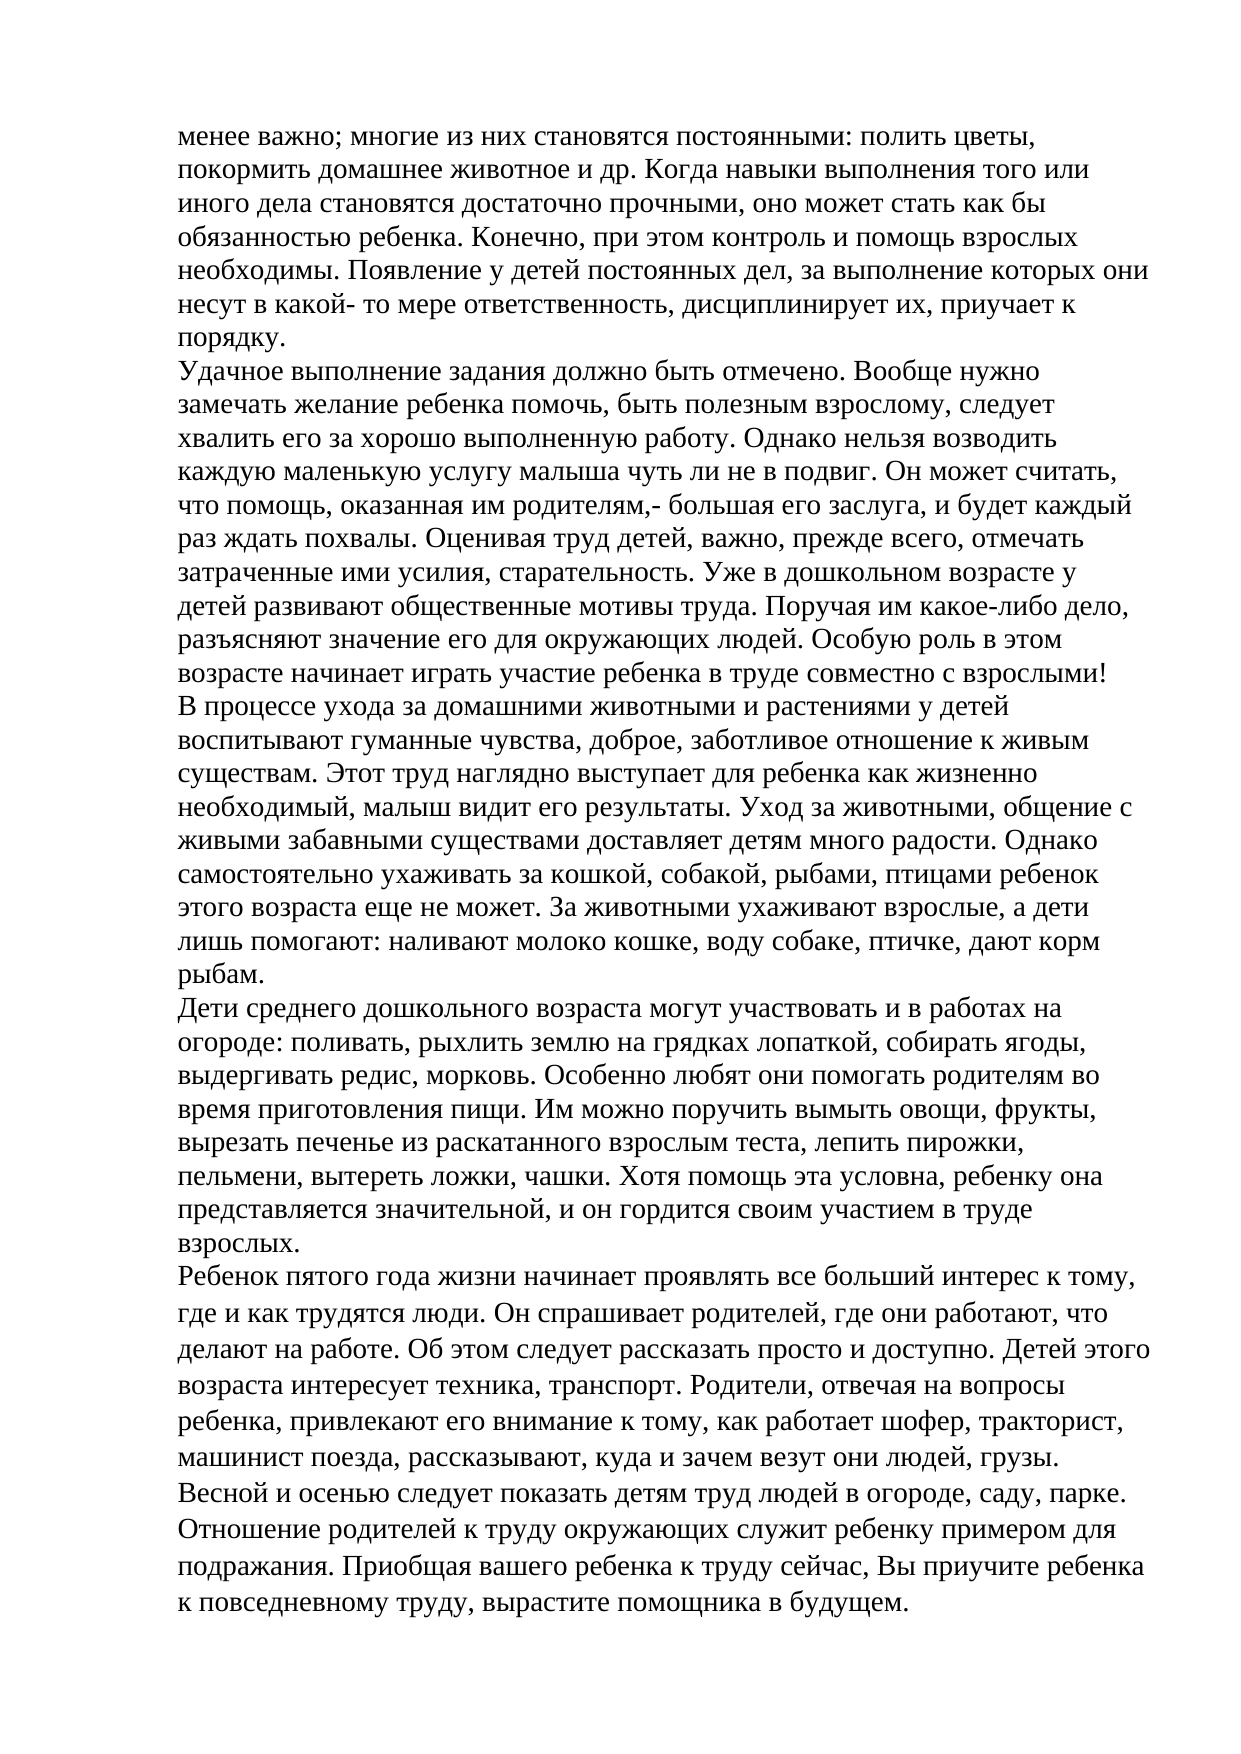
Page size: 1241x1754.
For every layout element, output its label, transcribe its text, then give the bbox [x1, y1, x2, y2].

text Дети среднего дошкольного возраста могут участвовать и в работах на огороде: поливать, рыхлить землю на грядках лопаткой, собирать ягоды, выдергивать редис, морковь. Особенно любят они помогать родителям во время приготовления пищи. Им можно поручить вымыть овощи, фрукты, вырезать печенье из раскатанного взрослым теста, лепить пирожки, пельмени, вытереть ложки, чашки. Хотя помощь эта условна, ребенку она представляется значительной, и он гордится своим участием в труде взрослых. [177, 990, 1152, 1258]
text менее важно; многие из них становятся постоянными: полить цветы, покормить домашнее животное и др. Когда навыки выполнения того или иного дела становятся достаточно прочными, оно может стать как бы обязанностью ребенка. Конечно, при этом контроль и помощь взрослых необходимы. Появление у детей постоянных дел, за выполнение которых они несут в какой- то мере ответственность, дисциплинирует их, приучает к порядку. [177, 118, 1152, 353]
text Удачное выполнение задания должно быть отмечено. Вообще нужно замечать желание ребенка помочь, быть полезным взрослому, следует хвалить его за хорошо выполненную работу. Однако нельзя возводить каждую маленькую услугу малыша чуть ли не в подвиг. Он может считать, что помощь, оказанная им родителям,- большая его заслуга, и будет каждый раз ждать похвалы. Оценивая труд детей, важно, прежде всего, отмечать затраченные ими усилия, старательность. Уже в дошкольном возрасте у детей развивают общественные мотивы труда. Поручая им какое-либо дело, разъясняют значение его для окружающих людей. Особую роль в этом возрасте начинает играть участие ребенка в труде совместно с взрослыми! [177, 353, 1152, 688]
text В процессе ухода за домашними животными и растениями у детей воспитывают гуманные чувства, доброе, заботливое отношение к живым существам. Этот труд наглядно выступает для ребенка как жизненно необходимый, малыш видит его результаты. Уход за животными, общение с живыми забавными существами доставляет детям много радости. Однако самостоятельно ухаживать за кошкой, собакой, рыбами, птицами ребенок этого возраста еще не может. За животными ухаживают взрослые, а дети лишь помогают: наливают молоко кошке, воду собаке, птичке, дают корм рыбам. [177, 688, 1152, 990]
text Ребенок пятого года жизни начинает проявлять все больший интерес к тому, где и как трудятся люди. Он спрашивает родителей, где они работают, что делают на работе. Об этом следует рассказать просто и доступно. Детей этого возраста интересует техника, транспорт. Родители, отвечая на вопросы ребенка, привлекают его внимание к тому, как работает шофер, тракторист, машинист поезда, рассказывают, куда и зачем везут они людей, грузы. Весной и осенью следует показать детям труд людей в огороде, саду, парке. Отношение родителей к труду окружающих служит ребенку примером для подражания. Приобщая вашего ребенка к труду сейчас, Вы приучите ребенка к повседневному труду, вырастите помощника в будущем. [177, 1258, 1152, 1617]
